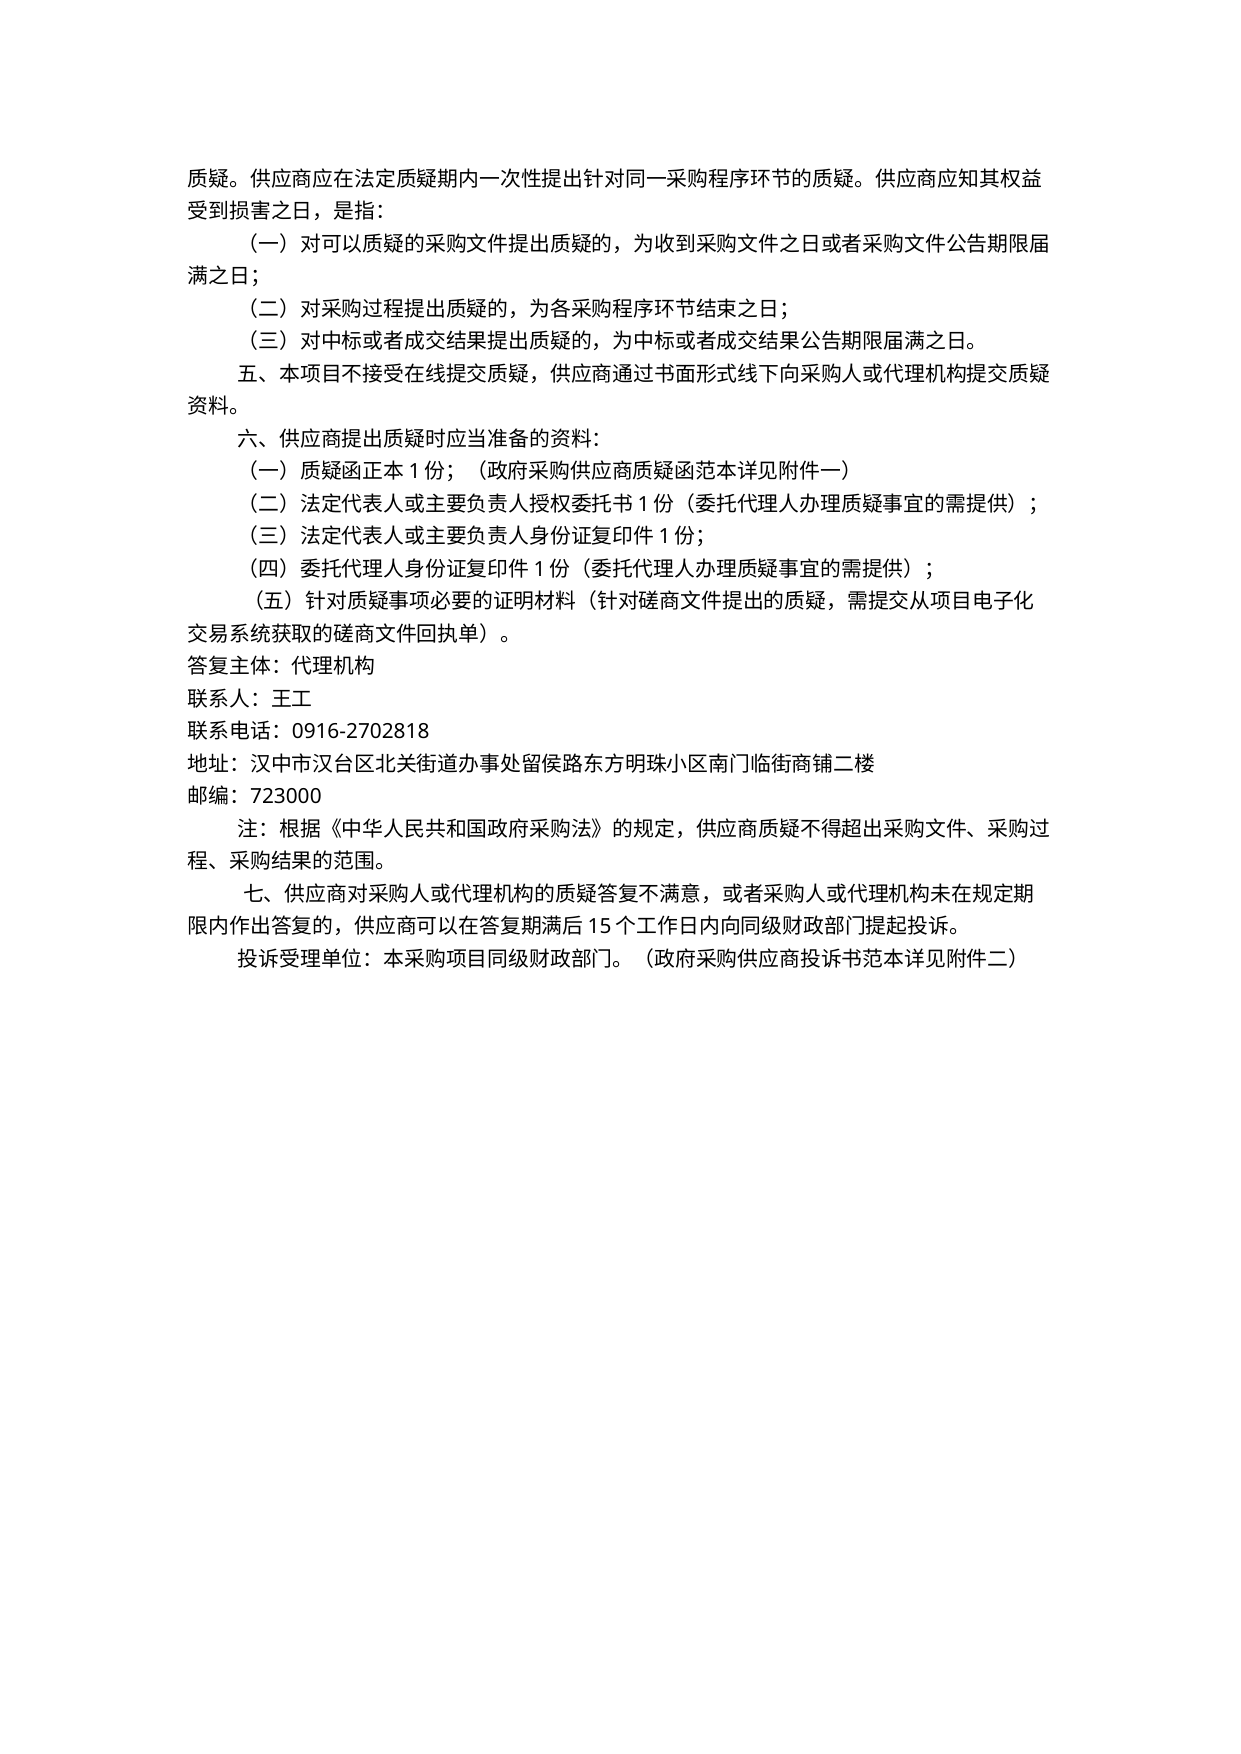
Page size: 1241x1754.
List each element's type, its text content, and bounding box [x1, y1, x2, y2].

text 地址：汉中市汉台区北关街道办事处留侯路东方明珠小区南门临街商铺二楼 [187, 747, 1053, 779]
text （三）对中标或者成交结果提出质疑的，为中标或者成交结果公告期限届满之日。 [187, 324, 1053, 357]
text （一）质疑函正本1份；（政府采购供应商质疑函范本详见附件一） [187, 454, 1053, 487]
text 注：根据《中华人民共和国政府采购法》的规定，供应商质疑不得超出采购文件、采购过程、采购结果的范围。 [187, 812, 1053, 877]
text 投诉受理单位：本采购项目同级财政部门。（政府采购供应商投诉书范本详见附件二） [187, 942, 1053, 974]
text （五）针对质疑事项必要的证明材料（针对磋商文件提出的质疑，需提交从项目电子化交易系统获取的磋商文件回执单）。 [187, 584, 1053, 649]
text 联系电话：0916-2702818 [187, 714, 1053, 747]
text 联系人：王工 [187, 682, 1053, 714]
text 七、供应商对采购人或代理机构的质疑答复不满意，或者采购人或代理机构未在规定期限内作出答复的，供应商可以在答复期满后15个工作日内向同级财政部门提起投诉。 [187, 877, 1053, 942]
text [187, 162, 1053, 227]
text （一）对可以质疑的采购文件提出质疑的，为收到采购文件之日或者采购文件公告期限届满之日； [187, 227, 1053, 292]
text （三）法定代表人或主要负责人身份证复印件1份； [187, 519, 1053, 552]
text 五、本项目不接受在线提交质疑，供应商通过书面形式线下向采购人或代理机构提交质疑资料。 [187, 357, 1053, 422]
text 六、供应商提出质疑时应当准备的资料： [187, 422, 1053, 454]
text 邮编：723000 [187, 779, 1053, 812]
text （二）对采购过程提出质疑的，为各采购程序环节结束之日； [187, 292, 1053, 324]
text （二）法定代表人或主要负责人授权委托书1份（委托代理人办理质疑事宜的需提供）； [187, 487, 1053, 519]
text （四）委托代理人身份证复印件1份（委托代理人办理质疑事宜的需提供）； [187, 552, 1053, 584]
text 答复主体：代理机构 [187, 649, 1053, 682]
